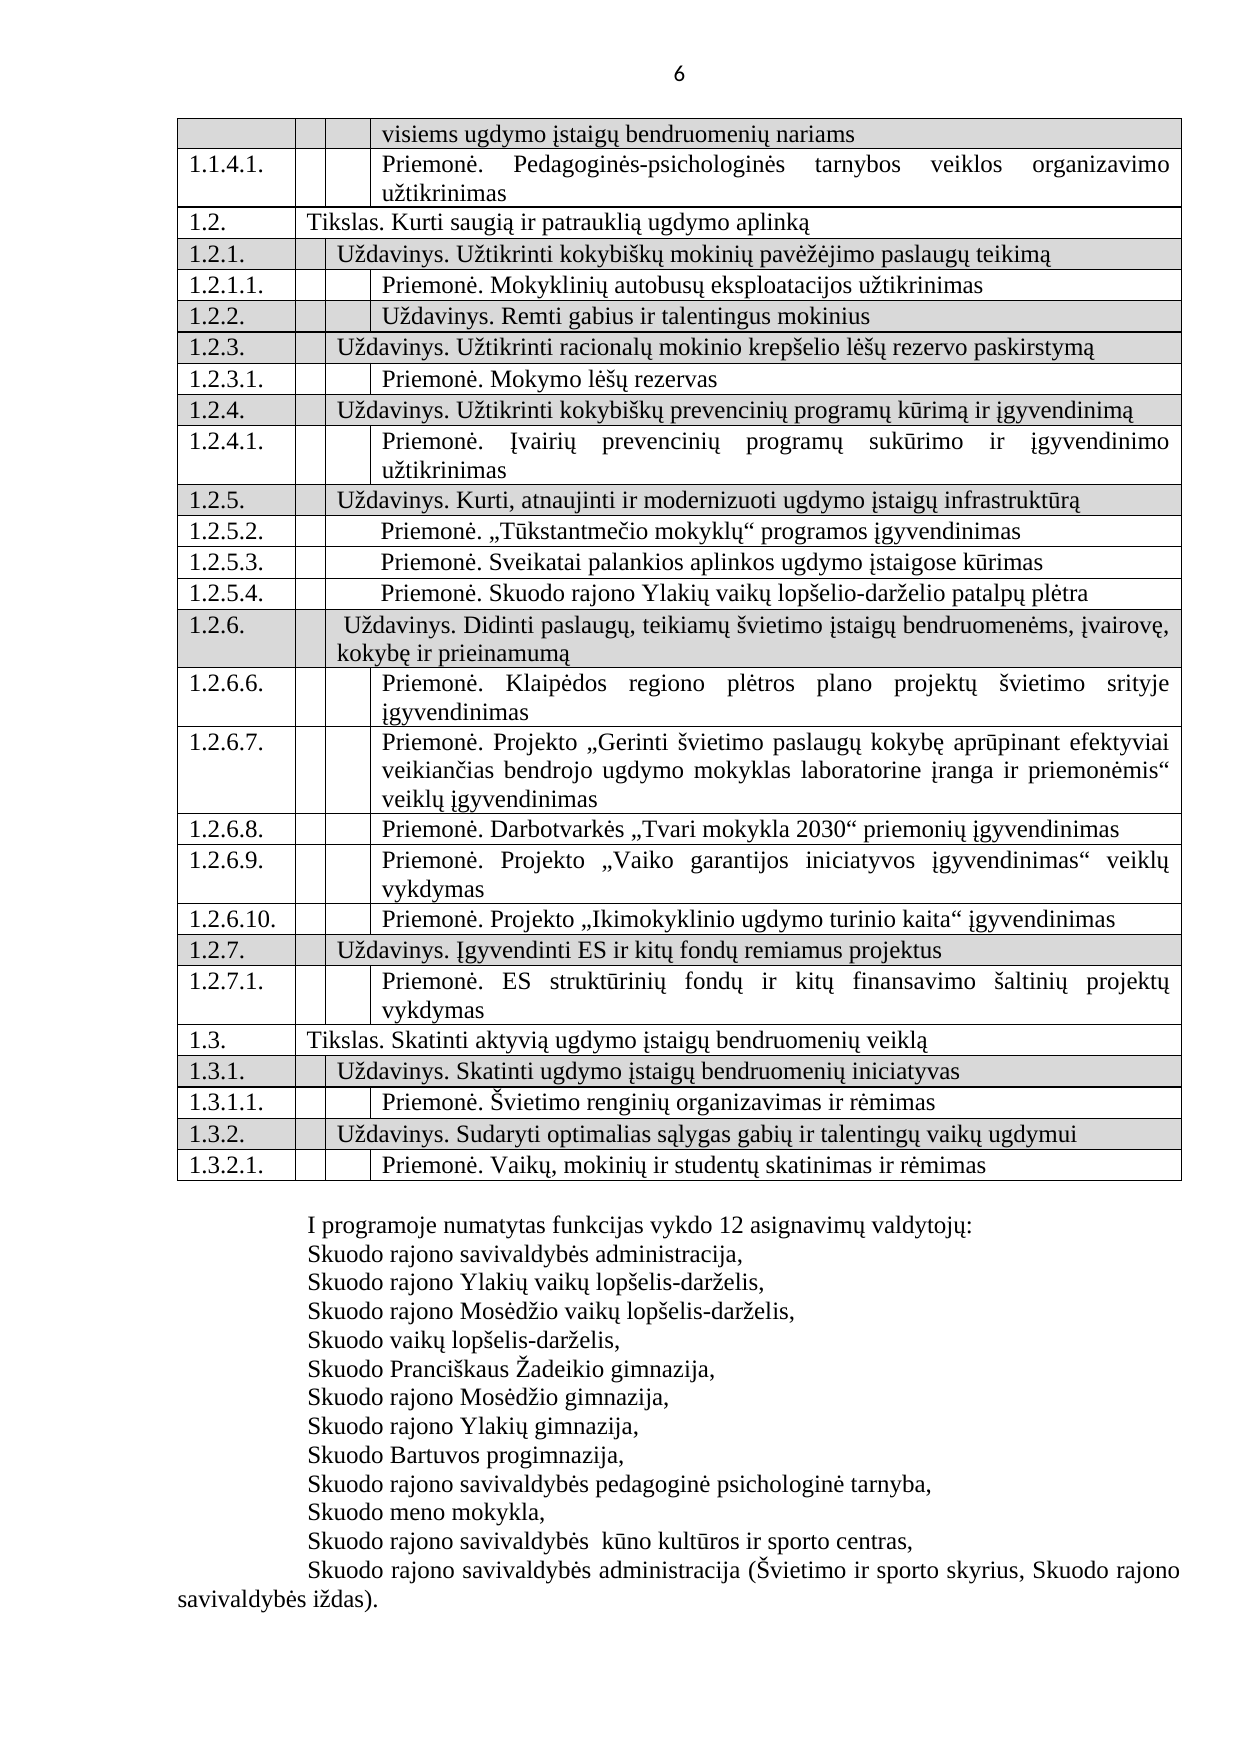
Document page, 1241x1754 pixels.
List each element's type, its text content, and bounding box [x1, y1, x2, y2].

table_cell [296, 904, 325, 934]
table_cell 1.2.6.6. [178, 668, 295, 726]
table_cell Priemonė. Mokymo lėšų rezervas [371, 364, 1181, 394]
table_cell 1.2.3. [178, 333, 295, 363]
table_cell 1.2.4.1. [178, 426, 295, 484]
table_cell Uždavinys. Užtikrinti racionalų mokinio krepšelio lėšų rezervo paskirstymą [326, 333, 1181, 363]
table_cell 1.3.1. [178, 1056, 295, 1086]
table_cell 1.3.1.1. [178, 1088, 295, 1118]
table_cell Uždavinys. Užtikrinti kokybiškų prevencinių programų kūrimą ir įgyvendinimą [326, 395, 1181, 425]
table_cell 1.1.4. [178, 119, 295, 148]
text Skuodo meno mokykla, [177, 1497, 1181, 1526]
table_cell [326, 668, 370, 726]
table_cell Priemonė. ES struktūrinių fondų ir kitų finansavimo šaltinių projektų vykdymas [371, 966, 1181, 1024]
table_cell [296, 1119, 325, 1149]
table_cell [296, 935, 325, 965]
table_cell Tikslas. Skatinti aktyvią ugdymo įstaigų bendruomenių veiklą [296, 1025, 1181, 1055]
table_cell Uždavinys. Užtikrinti kokybiškų mokinių pavėžėjimo paslaugų teikimą [326, 239, 1181, 269]
table_cell [296, 364, 325, 394]
table_cell Priemonė. Sveikatai palankios aplinkos ugdymo įstaigose kūrimas [326, 547, 1181, 577]
table_cell Priemonė. Projekto „Ikimokyklinio ugdymo turinio kaita“ įgyvendinimas [371, 904, 1181, 934]
table_cell Priemonė. Pedagoginės-psichologinės tarnybos veiklos organizavimo užtikrinimas [371, 149, 1181, 206]
table_cell 1.2.5.4. [178, 579, 295, 609]
table_cell Priemonė. Skuodo rajono Ylakių vaikų lopšelio-darželio patalpų plėtra [326, 579, 1181, 609]
table_cell Tikslas. Kurti saugią ir patrauklią ugdymo aplinką [296, 208, 1181, 238]
table_cell Uždavinys. Skatinti ugdymo įstaigų bendruomenių iniciatyvas [326, 1056, 1181, 1086]
table_cell [296, 668, 325, 726]
table_cell [326, 149, 370, 206]
table_cell [326, 426, 370, 484]
table_cell [326, 727, 370, 813]
table_cell Priemonė. Klaipėdos regiono plėtros plano projektų švietimo srityje įgyvendinimas [371, 668, 1181, 726]
table_cell [296, 426, 325, 484]
table_cell Uždavinys. Didinti paslaugų, teikiamų švietimo įstaigų bendruomenėms, įvairovę, kokybę ir prieinamumą [326, 610, 1181, 667]
table_cell [296, 149, 325, 206]
table_cell [296, 845, 325, 903]
table_cell 1.3. [178, 1025, 295, 1055]
table_cell 1.3.2. [178, 1119, 295, 1149]
table_cell [326, 1088, 370, 1118]
table_cell [296, 239, 325, 269]
table_cell [326, 904, 370, 934]
list Skuodo rajono savivaldybės administracija (Švietimo ir sporto skyrius, Skuodo rajono savivaldybės iždas). [177, 1555, 1181, 1612]
table_cell [326, 301, 370, 331]
table_cell Priemonė. Darbotvarkės „Tvari mokykla 2030“ priemonių įgyvendinimas [371, 814, 1181, 844]
table_cell [326, 845, 370, 903]
list Skuodo rajono savivaldybės pedagoginė psichologinė tarnyba, [177, 1469, 1181, 1497]
table_cell [296, 270, 325, 300]
table_cell [296, 301, 325, 331]
table_cell [326, 814, 370, 844]
table_cell [296, 814, 325, 844]
table_cell 1.1.4.1. [178, 149, 295, 206]
table_cell [296, 579, 325, 609]
list Skuodo vaikų lopšelis-darželis, [177, 1325, 1181, 1354]
table_cell [296, 516, 325, 546]
table_cell [296, 119, 325, 148]
table_cell 1.2.4. [178, 395, 295, 425]
table_cell 1.2. [178, 208, 295, 238]
table_cell Priemonė. Mokyklinių autobusų eksploatacijos užtikrinimas [371, 270, 1181, 300]
table_cell Priemonė. „Tūkstantmečio mokyklų“ programos įgyvendinimas [326, 516, 1181, 546]
list Skuodo rajono Ylakių gimnazija, [177, 1411, 1181, 1440]
table_cell [296, 333, 325, 363]
table_cell Uždavinys. Įgyvendinti ES ir kitų fondų remiamus projektus [326, 935, 1181, 965]
table_cell [326, 119, 370, 148]
list I programoje numatytas funkcijas vykdo 12 asignavimų valdytojų: [177, 1210, 1181, 1239]
table_cell [326, 364, 370, 394]
table_cell 1.2.7.1. [178, 966, 295, 1024]
table_cell 1.2.5.3. [178, 547, 295, 577]
table_cell [326, 1150, 370, 1180]
table_cell [296, 485, 325, 515]
table_cell 1.2.6.7. [178, 727, 295, 813]
table_cell 1.2.5.2. [178, 516, 295, 546]
table_cell Priemonė. Švietimo renginių organizavimas ir rėmimas [371, 1088, 1181, 1118]
table_cell 1.2.5. [178, 485, 295, 515]
table_cell Priemonė. Projekto „Gerinti švietimo paslaugų kokybę aprūpinant efektyviai veikiančias bendrojo ugdymo mokyklas laboratorine įranga ir priemonėmis“ veiklų įgyvendinimas [371, 727, 1181, 813]
table_cell [296, 1088, 325, 1118]
table_cell 1.2.6.10. [178, 904, 295, 934]
table_cell [326, 966, 370, 1024]
table_cell 1.2.7. [178, 935, 295, 965]
table_cell 1.2.3.1. [178, 364, 295, 394]
table_cell [296, 1150, 325, 1180]
table_cell Priemonė. Įvairių prevencinių programų sukūrimo ir įgyvendinimo užtikrinimas [371, 426, 1181, 484]
table_cell 1.2.1.1. [178, 270, 295, 300]
table_cell Uždavinys. Sudaryti optimalias sąlygas gabių ir talentingų vaikų ugdymui [326, 1119, 1181, 1149]
table_cell [326, 270, 370, 300]
table_cell 1.3.2.1. [178, 1150, 295, 1180]
table_cell [296, 1056, 325, 1086]
table_cell [296, 395, 325, 425]
table_cell 1.2.2. [178, 301, 295, 331]
table_cell 1.2.1. [178, 239, 295, 269]
table_cell Priemonė. Projekto „Vaiko garantijos iniciatyvos įgyvendinimas“ veiklų vykdymas [371, 845, 1181, 903]
text Skuodo rajono savivaldybės kūno kultūros ir sporto centras, [177, 1526, 1181, 1555]
list Skuodo rajono Mosėdžio gimnazija, [177, 1382, 1181, 1411]
list Skuodo Bartuvos progimnazija, [177, 1440, 1181, 1469]
table_cell 1.2.6.8. [178, 814, 295, 844]
list Skuodo Pranciškaus Žadeikio gimnazija, [177, 1354, 1181, 1382]
table_cell [296, 727, 325, 813]
table_cell Priemonė. Vaikų, mokinių ir studentų skatinimas ir rėmimas [371, 1150, 1181, 1180]
table_cell [296, 610, 325, 667]
table_cell [296, 547, 325, 577]
list Skuodo rajono Mosėdžio vaikų lopšelis-darželis, [177, 1296, 1181, 1325]
table_cell 1.2.6.9. [178, 845, 295, 903]
list Skuodo rajono savivaldybės administracija, [177, 1239, 1181, 1267]
list Skuodo rajono Ylakių vaikų lopšelis-darželis, [177, 1267, 1181, 1296]
table_cell 1.2.6. [178, 610, 295, 667]
table_cell [296, 966, 325, 1024]
table_cell Uždavinys. Kurti, atnaujinti ir modernizuoti ugdymo įstaigų infrastruktūrą [326, 485, 1181, 515]
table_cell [371, 119, 1181, 148]
table_cell Uždavinys. Remti gabius ir talentingus mokinius [371, 301, 1181, 331]
